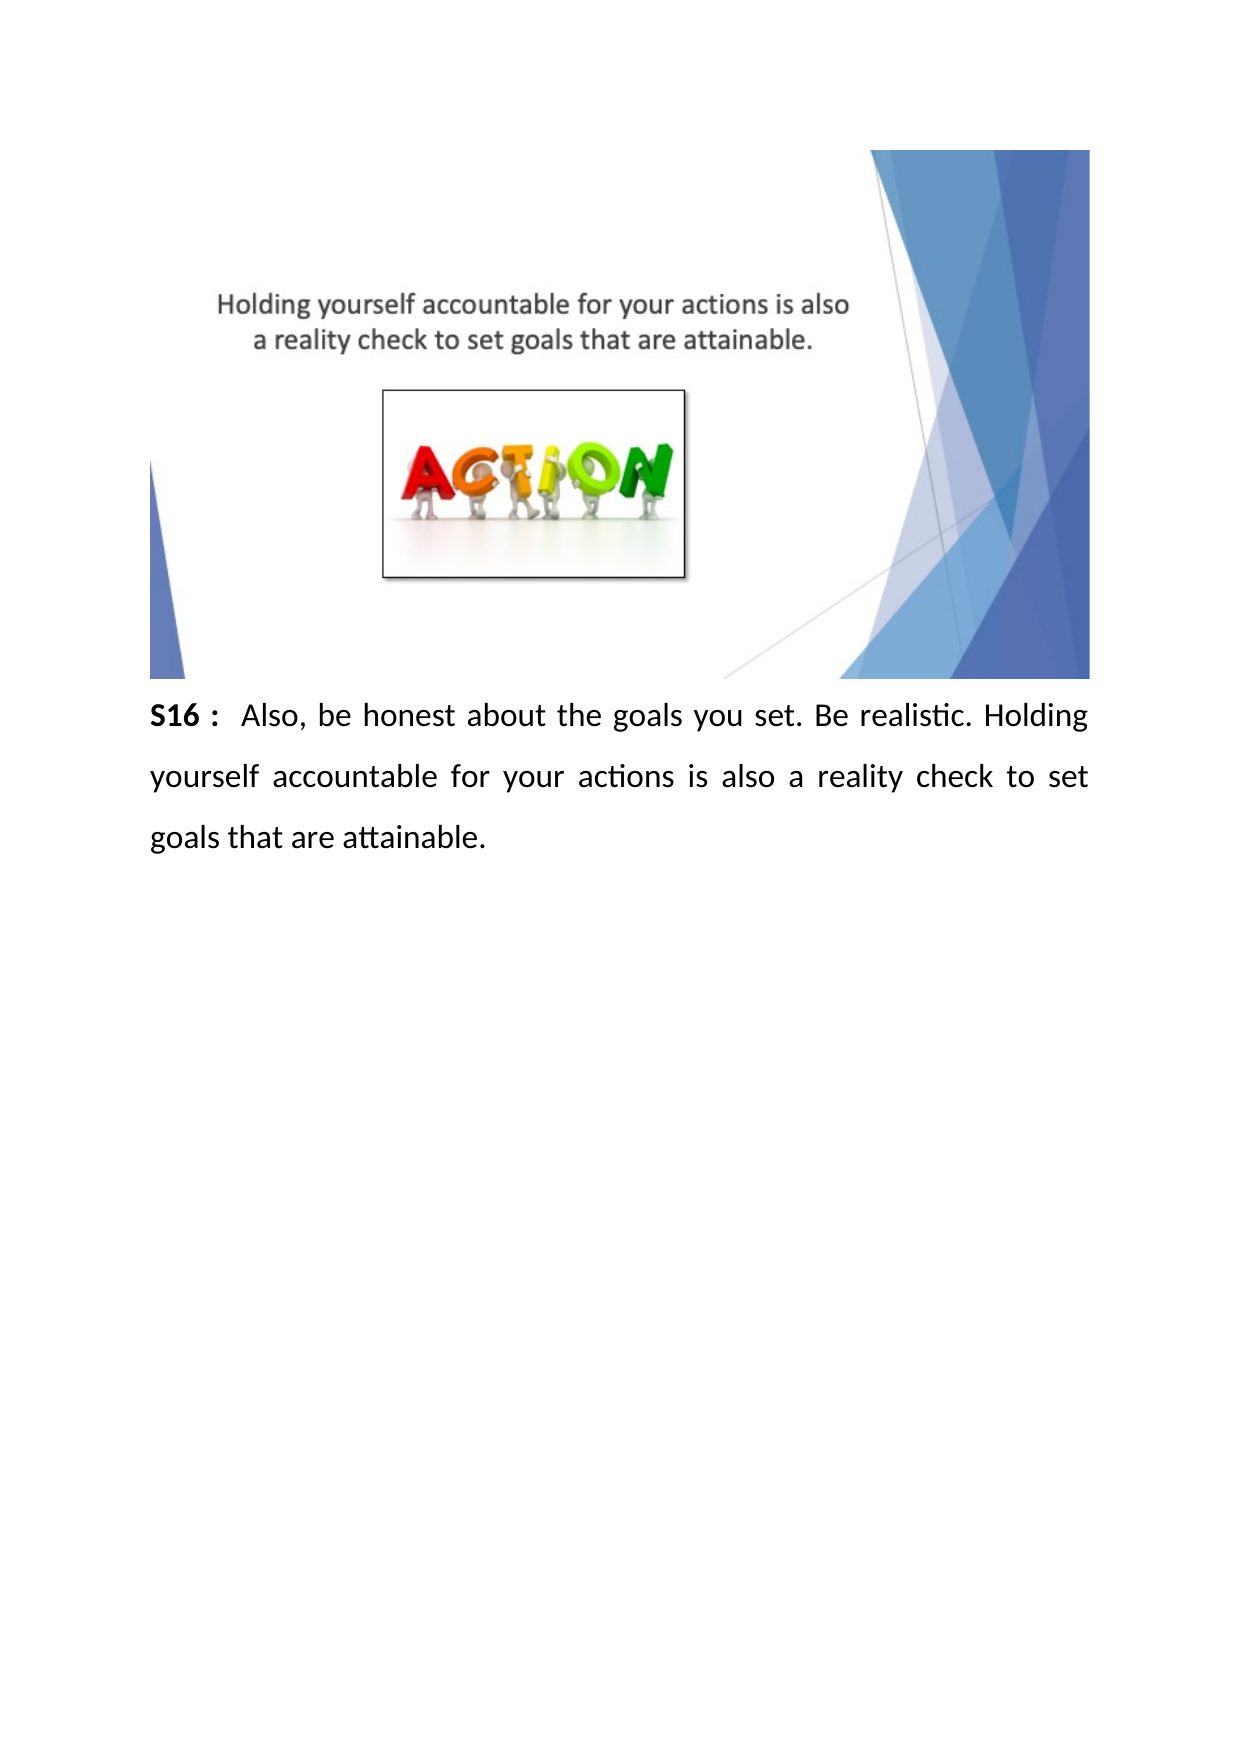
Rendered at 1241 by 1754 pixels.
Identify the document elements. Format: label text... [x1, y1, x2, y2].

text S16 : Also, be honest about the goals you set. Be realistic. Holding yourself accountable for your actions is also a reality check to set goals that are attainable. [150, 694, 1090, 857]
picture [150, 150, 1090, 679]
